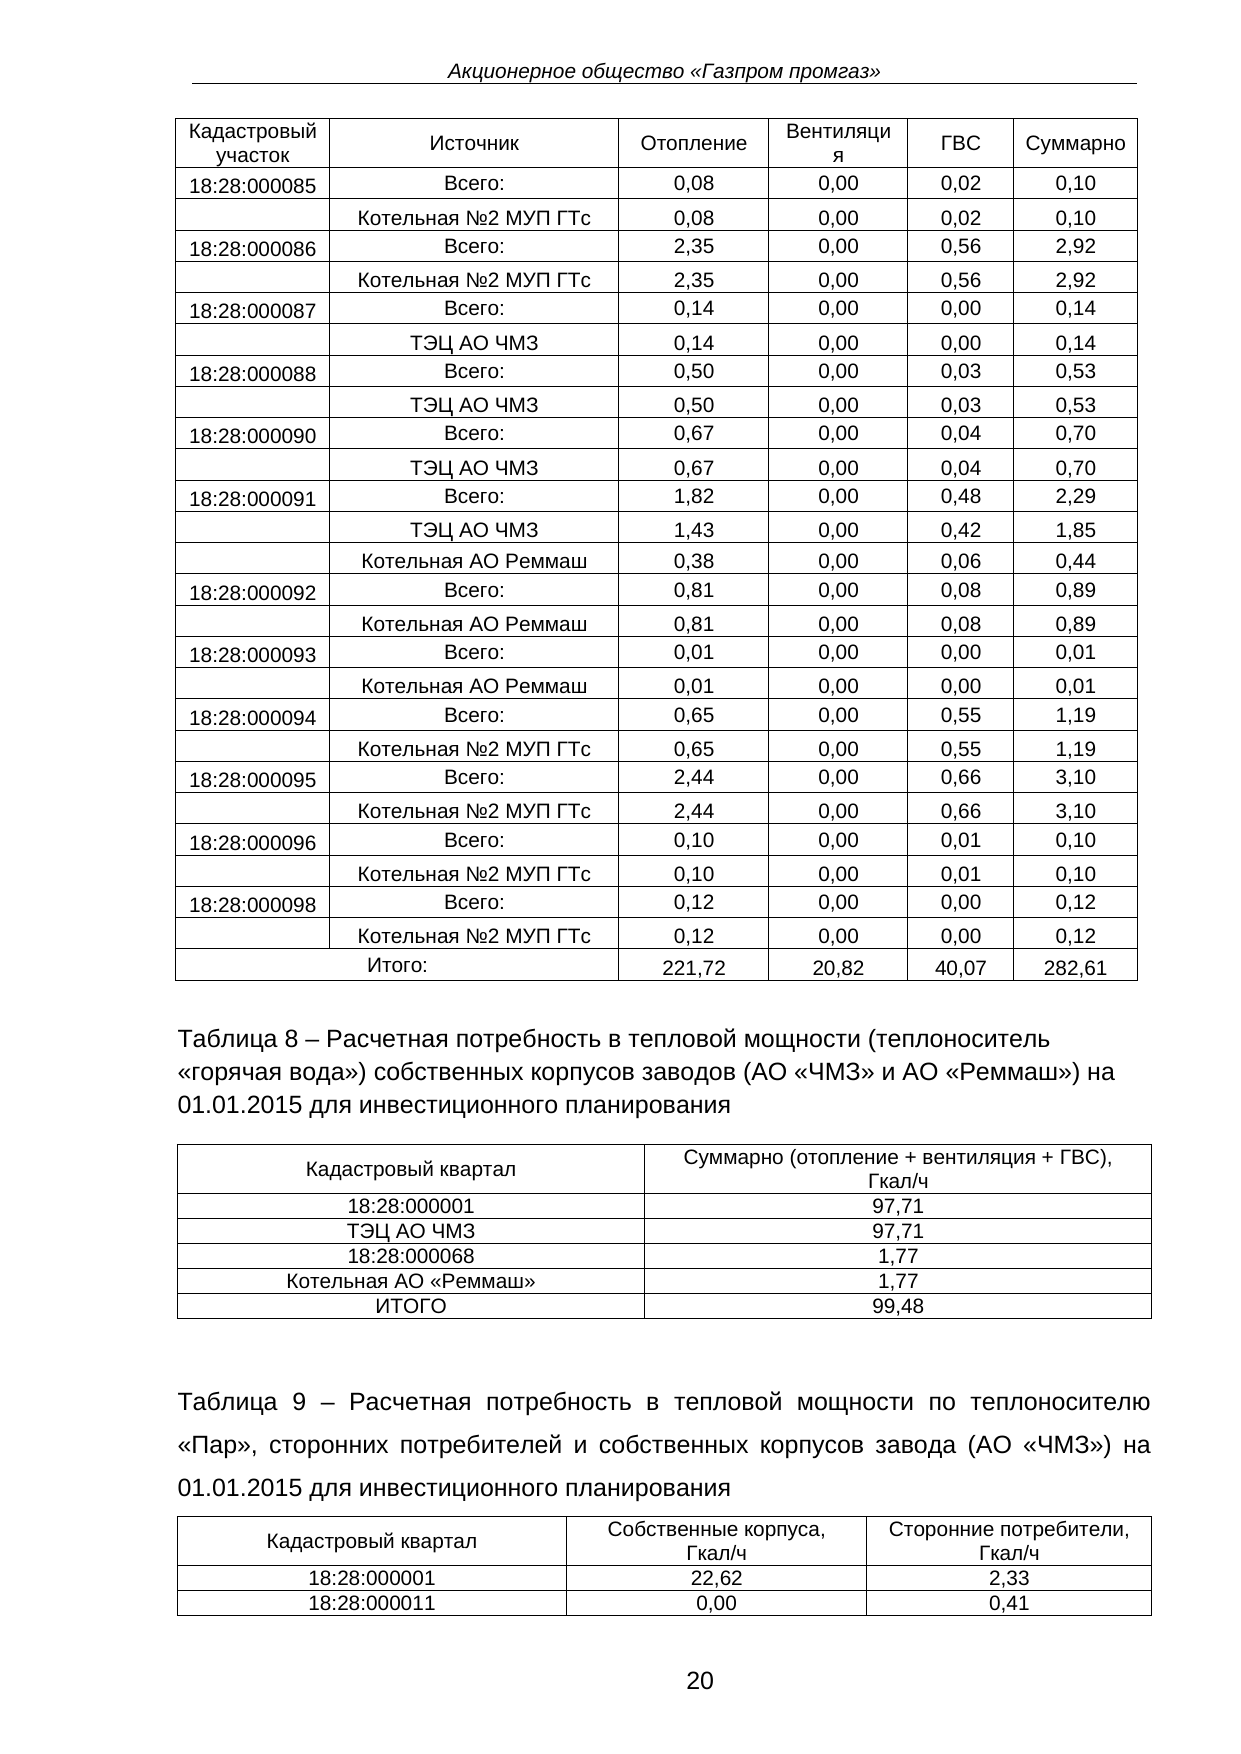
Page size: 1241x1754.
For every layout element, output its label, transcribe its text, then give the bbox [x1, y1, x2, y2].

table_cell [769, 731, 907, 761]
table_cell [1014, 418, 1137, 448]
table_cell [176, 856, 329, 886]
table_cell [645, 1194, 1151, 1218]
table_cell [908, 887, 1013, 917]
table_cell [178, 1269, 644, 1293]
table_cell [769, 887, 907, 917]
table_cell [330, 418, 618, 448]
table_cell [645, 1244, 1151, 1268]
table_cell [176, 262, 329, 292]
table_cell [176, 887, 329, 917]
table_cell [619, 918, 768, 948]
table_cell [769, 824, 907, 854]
table_header Источник [330, 119, 618, 167]
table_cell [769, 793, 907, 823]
table_header Отопление [619, 119, 768, 167]
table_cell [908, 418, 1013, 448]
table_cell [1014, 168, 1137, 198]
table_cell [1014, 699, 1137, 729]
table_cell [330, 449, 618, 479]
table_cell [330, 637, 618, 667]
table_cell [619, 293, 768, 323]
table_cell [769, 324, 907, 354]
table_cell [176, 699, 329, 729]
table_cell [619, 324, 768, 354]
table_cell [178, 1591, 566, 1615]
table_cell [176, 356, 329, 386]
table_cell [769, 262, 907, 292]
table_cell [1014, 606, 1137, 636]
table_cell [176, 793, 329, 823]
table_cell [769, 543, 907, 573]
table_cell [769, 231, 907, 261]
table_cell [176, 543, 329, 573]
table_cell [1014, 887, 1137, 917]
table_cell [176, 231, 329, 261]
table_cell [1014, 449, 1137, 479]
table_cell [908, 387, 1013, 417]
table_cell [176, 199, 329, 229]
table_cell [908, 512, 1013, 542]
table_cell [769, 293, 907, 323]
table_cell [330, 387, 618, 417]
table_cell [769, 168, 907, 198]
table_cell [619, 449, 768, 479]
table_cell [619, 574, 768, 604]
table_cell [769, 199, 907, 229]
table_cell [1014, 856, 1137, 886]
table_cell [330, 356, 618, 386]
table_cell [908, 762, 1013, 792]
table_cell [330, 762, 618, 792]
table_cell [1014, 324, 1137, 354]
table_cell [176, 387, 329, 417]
table_header Суммарно [1014, 119, 1137, 167]
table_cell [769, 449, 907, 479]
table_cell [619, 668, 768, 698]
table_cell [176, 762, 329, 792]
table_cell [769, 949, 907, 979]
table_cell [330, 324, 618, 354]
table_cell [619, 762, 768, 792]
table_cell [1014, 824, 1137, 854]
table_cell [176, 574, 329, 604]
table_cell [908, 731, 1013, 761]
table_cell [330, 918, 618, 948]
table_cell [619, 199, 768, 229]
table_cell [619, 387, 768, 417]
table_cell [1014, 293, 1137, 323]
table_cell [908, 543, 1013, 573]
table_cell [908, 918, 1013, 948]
table_header Вентиляция [769, 119, 907, 167]
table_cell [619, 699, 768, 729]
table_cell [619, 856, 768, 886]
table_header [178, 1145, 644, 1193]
text Таблица – Расчетная потребность в тепловой мощности по теплоносителю «Пар», сторонних потребителей и собственных корпусов завода (АО «ЧМЗ») на 01.01.2015 для инвестиционного планирования [177, 1387, 1152, 1502]
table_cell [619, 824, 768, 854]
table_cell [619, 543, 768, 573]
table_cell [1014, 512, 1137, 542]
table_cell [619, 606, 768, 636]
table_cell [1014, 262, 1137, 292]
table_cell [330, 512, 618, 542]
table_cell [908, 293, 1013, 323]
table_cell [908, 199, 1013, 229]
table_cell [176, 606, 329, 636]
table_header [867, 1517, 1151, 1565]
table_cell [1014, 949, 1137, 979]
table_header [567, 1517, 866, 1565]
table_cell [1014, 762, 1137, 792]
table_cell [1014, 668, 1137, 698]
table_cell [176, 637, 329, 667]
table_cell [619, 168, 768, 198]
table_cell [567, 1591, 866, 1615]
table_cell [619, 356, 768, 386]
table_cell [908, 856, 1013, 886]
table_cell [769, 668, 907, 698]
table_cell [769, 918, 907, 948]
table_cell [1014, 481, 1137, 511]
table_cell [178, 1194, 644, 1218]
text Таблица – Расчетная потребность в тепловой мощности (теплоноситель «горячая вода») собственных корпусов заводов (АО «ЧМЗ» и АО «Реммаш») на 01.01.2015 для инвестиционного планирования [177, 1024, 1152, 1118]
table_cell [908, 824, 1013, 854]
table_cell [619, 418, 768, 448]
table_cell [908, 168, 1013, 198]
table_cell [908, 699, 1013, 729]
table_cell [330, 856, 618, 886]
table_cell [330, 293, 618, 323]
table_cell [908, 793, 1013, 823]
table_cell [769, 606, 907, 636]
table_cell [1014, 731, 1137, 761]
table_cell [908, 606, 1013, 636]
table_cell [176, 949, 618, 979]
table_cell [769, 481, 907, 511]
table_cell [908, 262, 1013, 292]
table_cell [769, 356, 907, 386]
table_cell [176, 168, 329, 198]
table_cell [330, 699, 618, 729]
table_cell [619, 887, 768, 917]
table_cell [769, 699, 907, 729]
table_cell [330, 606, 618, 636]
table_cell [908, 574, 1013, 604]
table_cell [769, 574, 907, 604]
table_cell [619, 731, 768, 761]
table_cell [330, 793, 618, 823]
table_header ГВС [908, 119, 1013, 167]
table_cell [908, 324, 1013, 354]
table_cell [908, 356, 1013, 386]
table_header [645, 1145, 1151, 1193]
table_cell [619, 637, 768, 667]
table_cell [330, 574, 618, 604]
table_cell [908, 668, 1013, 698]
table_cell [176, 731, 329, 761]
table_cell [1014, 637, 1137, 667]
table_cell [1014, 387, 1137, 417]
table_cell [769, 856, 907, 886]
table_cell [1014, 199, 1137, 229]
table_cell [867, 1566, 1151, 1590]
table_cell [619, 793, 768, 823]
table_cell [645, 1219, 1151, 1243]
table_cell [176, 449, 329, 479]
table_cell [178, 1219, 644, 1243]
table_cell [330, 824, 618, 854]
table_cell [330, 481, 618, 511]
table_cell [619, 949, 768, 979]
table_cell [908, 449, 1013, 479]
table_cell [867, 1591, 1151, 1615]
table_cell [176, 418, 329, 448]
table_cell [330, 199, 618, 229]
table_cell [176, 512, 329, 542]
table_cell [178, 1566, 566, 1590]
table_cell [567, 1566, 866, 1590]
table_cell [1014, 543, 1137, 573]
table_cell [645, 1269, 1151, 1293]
table_header Кадастровый участок [176, 119, 329, 167]
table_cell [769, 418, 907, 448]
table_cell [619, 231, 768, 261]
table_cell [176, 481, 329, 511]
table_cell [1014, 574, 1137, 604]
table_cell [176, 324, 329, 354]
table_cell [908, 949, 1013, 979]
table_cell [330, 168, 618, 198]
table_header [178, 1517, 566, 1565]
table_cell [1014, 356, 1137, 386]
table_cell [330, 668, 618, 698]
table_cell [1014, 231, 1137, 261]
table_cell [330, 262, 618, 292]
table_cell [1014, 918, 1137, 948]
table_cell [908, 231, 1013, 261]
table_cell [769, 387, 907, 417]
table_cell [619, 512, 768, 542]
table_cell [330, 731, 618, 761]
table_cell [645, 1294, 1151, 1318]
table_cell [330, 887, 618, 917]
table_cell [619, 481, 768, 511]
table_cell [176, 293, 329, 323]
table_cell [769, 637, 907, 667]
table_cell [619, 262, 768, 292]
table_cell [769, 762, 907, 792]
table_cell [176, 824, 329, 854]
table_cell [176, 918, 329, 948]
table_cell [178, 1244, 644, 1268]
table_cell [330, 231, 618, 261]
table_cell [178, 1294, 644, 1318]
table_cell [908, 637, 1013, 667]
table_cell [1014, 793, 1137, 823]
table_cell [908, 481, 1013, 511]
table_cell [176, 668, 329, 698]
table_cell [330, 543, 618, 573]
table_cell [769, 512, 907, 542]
